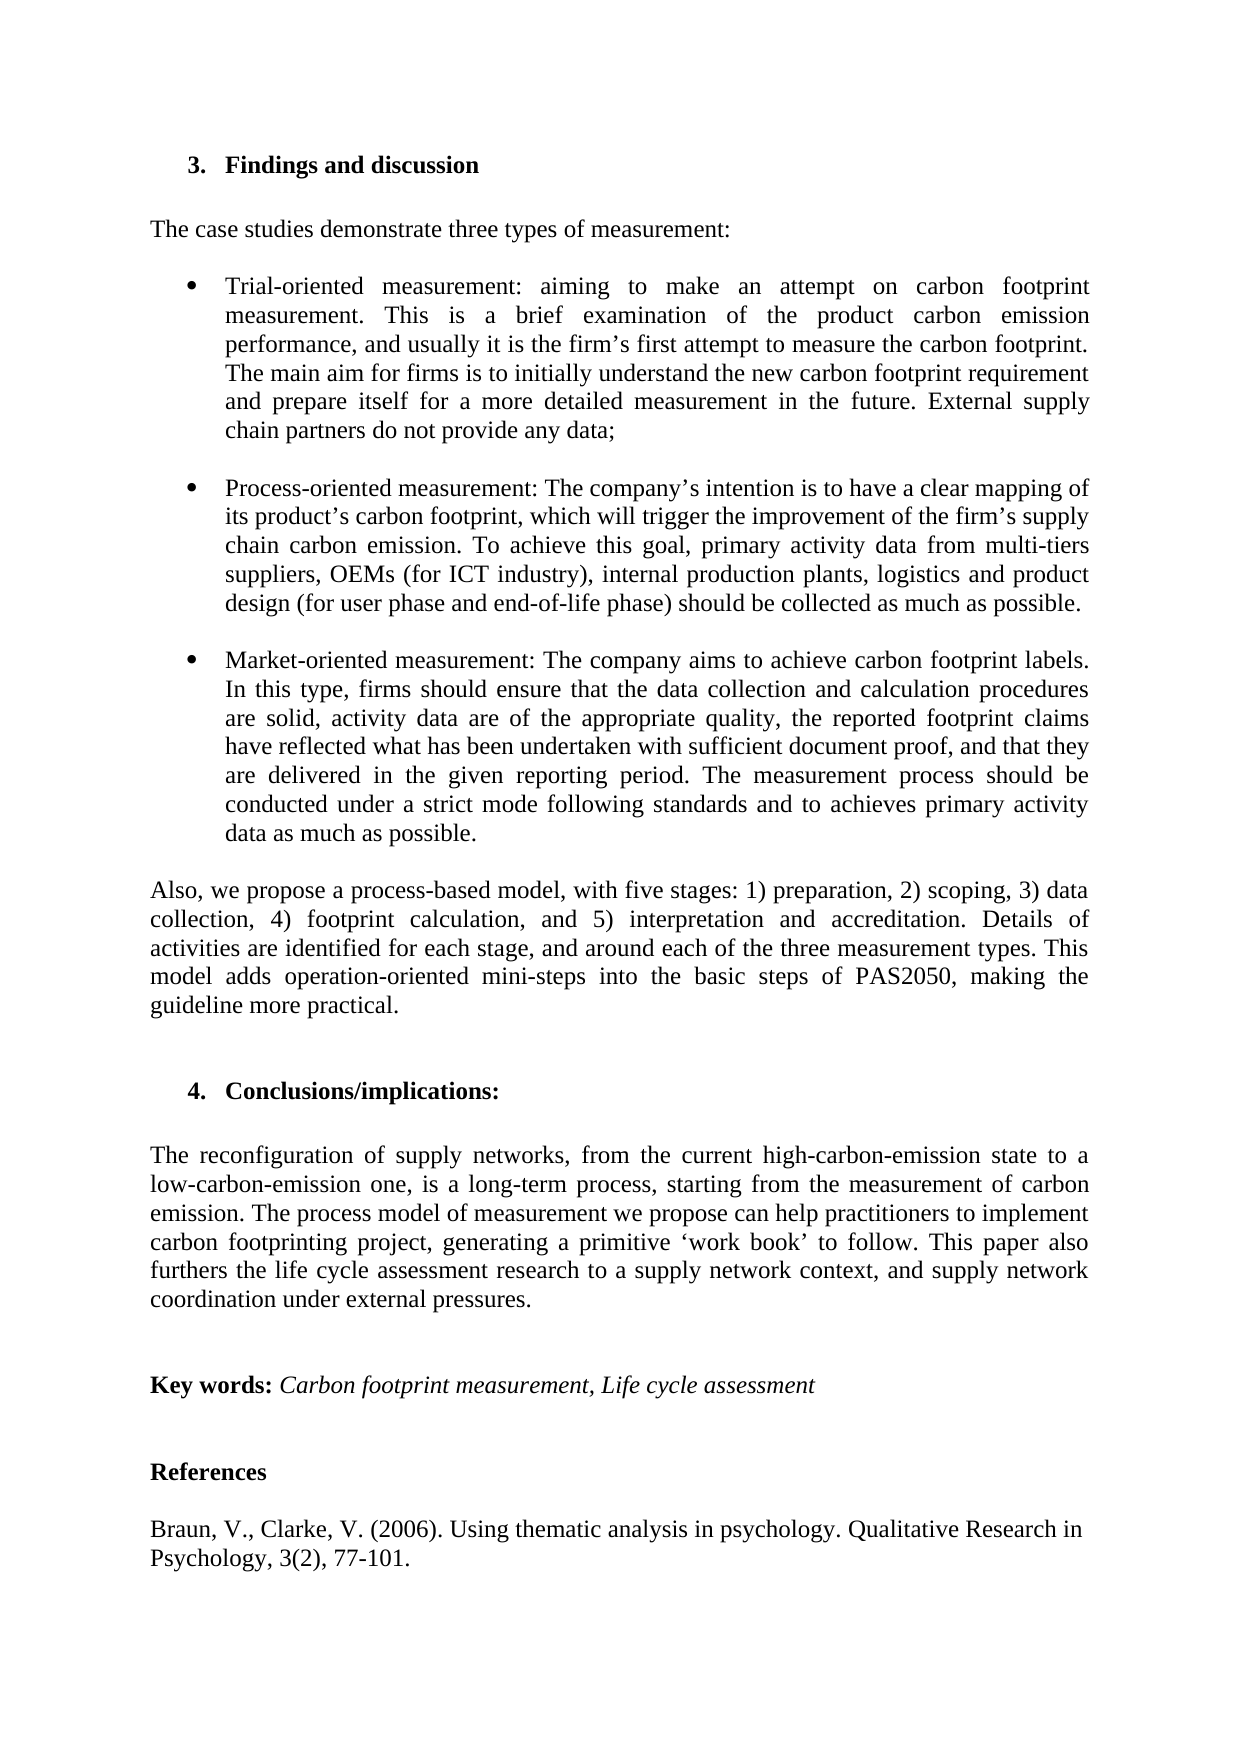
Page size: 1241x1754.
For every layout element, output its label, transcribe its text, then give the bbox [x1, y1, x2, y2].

text Braun, V., Clarke, V. (2006). Using thematic analysis in psychology. Qualitative Research in Psychology, 3(2), 77-101. [150, 1514, 1090, 1572]
text References [150, 1457, 1090, 1485]
list Trial-oriented measurement: aiming to make an attempt on carbon footprint measurement. This is a brief examination of the product carbon emission performance, and usually it is the firm’s first attempt to measure the carbon footprint. The main aim for firms is to initially understand the new carbon footprint requirement and prepare itself for a more detailed measurement in the future. External supply chain partners do not provide any data; [187, 271, 1090, 444]
text Also, we propose a process-based model, with five stages: 1) preparation, 2) scoping, 3) data collection, 4) footprint calculation, and 5) interpretation and accreditation. Details of activities are identified for each stage, and around each of the three measurement types. This model adds operation-oriented mini-steps into the basic steps of PAS2050, making the guideline more practical. [150, 875, 1090, 1019]
text The case studies demonstrate three types of measurement: [150, 214, 1090, 243]
list Conclusions/implications: [187, 1076, 1090, 1105]
list Findings and discussion [187, 150, 1090, 179]
text The reconfiguration of supply networks, from the current high-carbon-emission state to a low-carbon-emission one, is a long-term process, starting from the measurement of carbon emission. The process model of measurement we propose can help practitioners to implement carbon footprinting project, generating a primitive ‘work book’ to follow. This paper also furthers the life cycle assessment research to a supply network context, and supply network coordination under external pressures. [150, 1140, 1090, 1313]
list Process-oriented measurement: The company’s intention is to have a clear mapping of its product’s carbon footprint, which will trigger the improvement of the firm’s supply chain carbon emission. To achieve this goal, primary activity data from multi-tiers suppliers, OEMs (for ICT industry), internal production plants, logistics and product design (for user phase and end-of-life phase) should be collected as much as possible. [187, 473, 1090, 616]
text Key words: Carbon footprint measurement, Life cycle assessment [150, 1370, 1090, 1399]
list Market-oriented measurement: The company aims to achieve carbon footprint labels. In this type, firms should ensure that the data collection and calculation procedures are solid, activity data are of the appropriate quality, the reported footprint claims have reflected what has been undertaken with sufficient document proof, and that they are delivered in the given reporting period. The measurement process should be conducted under a strict mode following standards and to achieves primary activity data as much as possible. [187, 645, 1090, 846]
